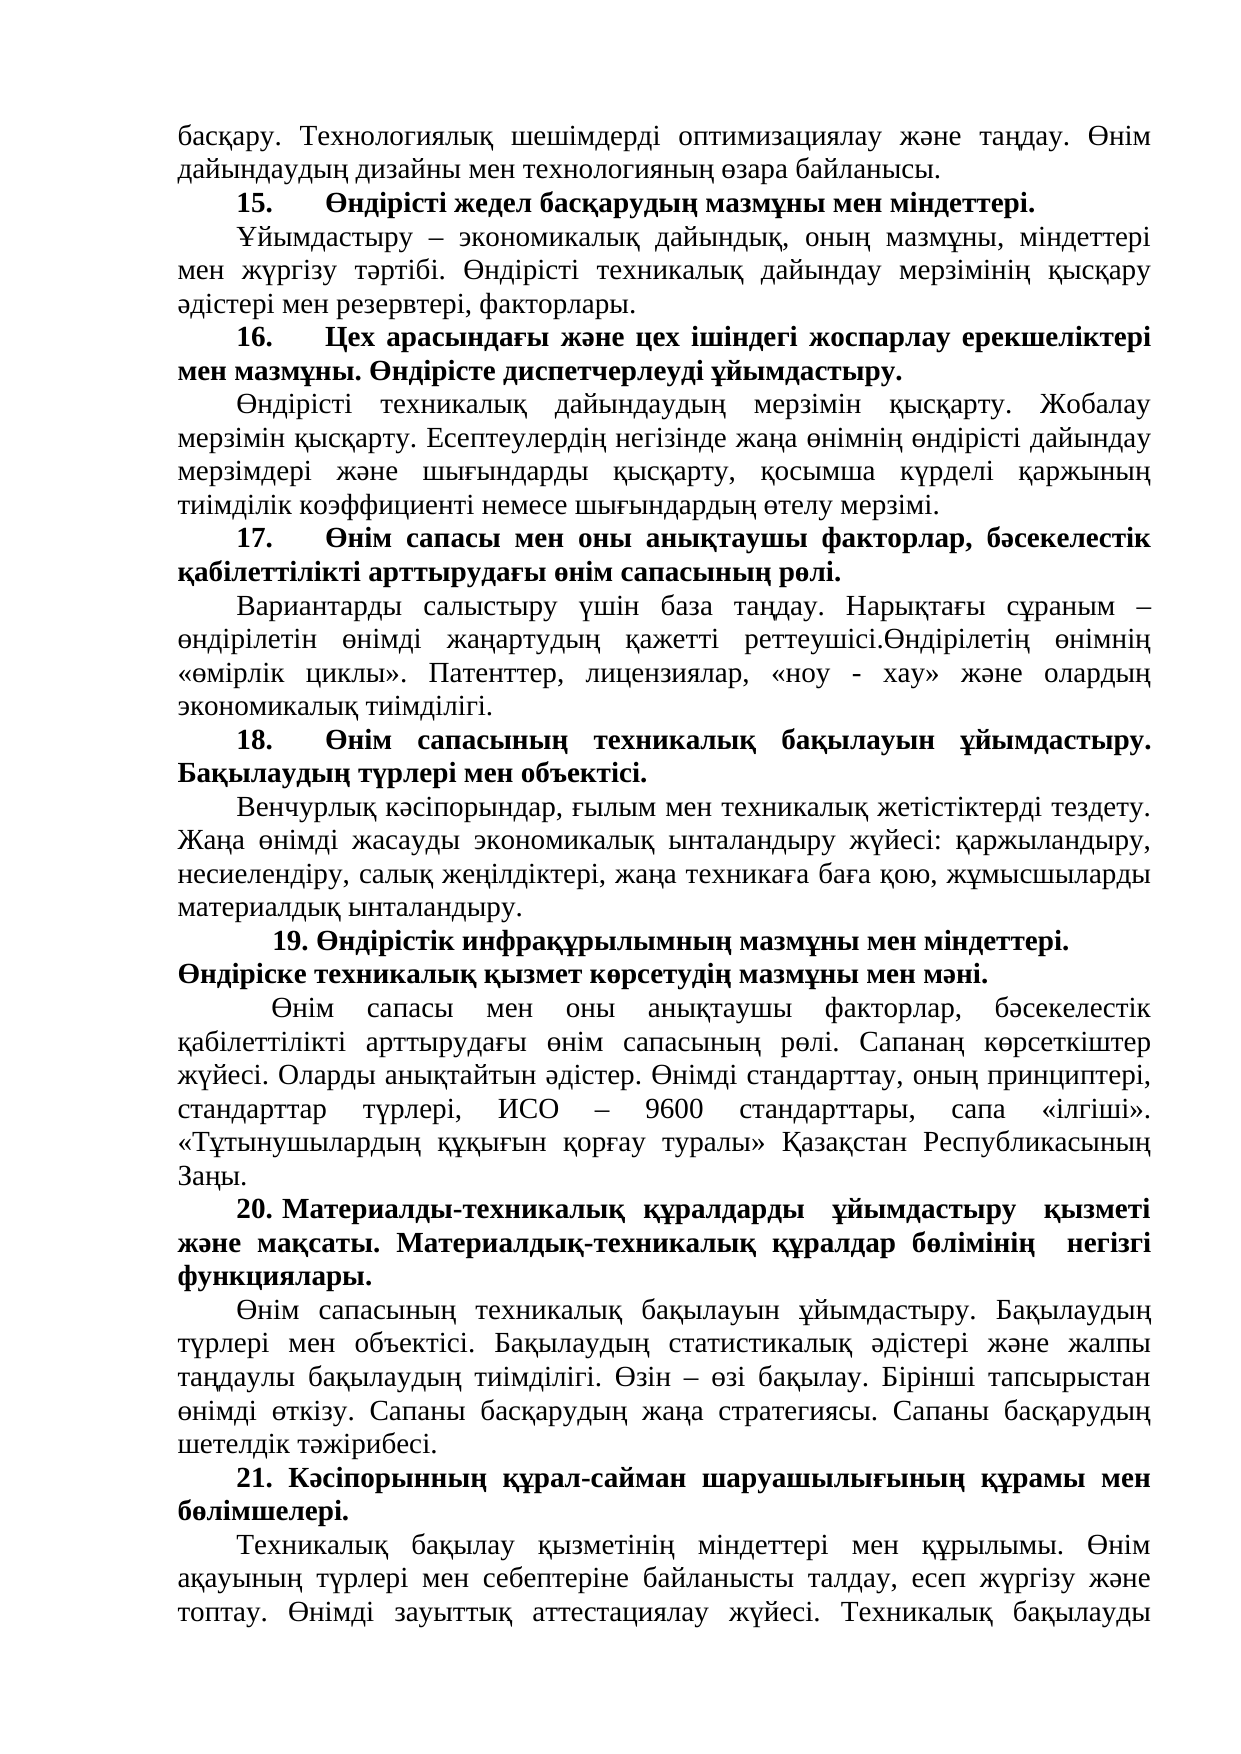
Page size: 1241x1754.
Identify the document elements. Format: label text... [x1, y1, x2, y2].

text 16. Цех арасындағы және цех ішіндегі жоспарлау ерекшеліктері мен мазмұны. Өндірісте диспетчерлеуді ұйымдастыру. [177, 319, 1152, 386]
text 15. Өндірісті жедел басқарудың мазмұны мен міндеттері. [177, 185, 1152, 219]
text Өндірісті техникалық дайындаудың мерзімін қысқарту. Жобалау мерзімін қысқарту. Есептеулердің негізінде жаңа өнімнің өндірісті дайындау мерзімдері және шығындарды қысқарту, қосымша күрделі қаржының тиімділік коэффициенті немесе шығындардың өтелу мерзімі. [177, 386, 1152, 521]
text 17. Өнім сапасы мен оны анықтаушы факторлар, бәсекелестік қабілеттілікті арттырудағы өнім сапасының рөлі. [177, 521, 1152, 588]
text Венчурлық кәсіпорындар, ғылым мен техникалық жетістіктерді тездету. Жаңа өнімді жасауды экономикалық ынталандыру жүйесі: қаржыландыру, несиелендіру, салық жеңілдіктері, жаңа техникаға баға қою, жұмысшыларды материалдық ынталандыру. [177, 789, 1152, 923]
text 21. Кәсіпорынның құрал-сайман шаруашылығының құрамы мен бөлімшелері. [177, 1460, 1152, 1527]
text Өнім сапасы мен оны анықтаушы факторлар, бәсекелестік қабілеттілікті арттырудағы өнім сапасының рөлі. Сапанаң көрсеткіштер жүйесі. Оларды анықтайтын әдістер. Өнімді стандарттау, оның принциптері, стандарттар түрлері, ИСО – 9600 стандарттары, сапа «ілгіші». «Тұтынушылардың құқығын қорғау туралы» Қазақстан Республикасының Заңы. [177, 990, 1152, 1191]
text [177, 1527, 1152, 1627]
text 19. Өндірістік инфрақұрылымның мазмұны мен міндеттері. Өндіріске техникалық қызмет көрсетудің мазмұны мен мәні. [177, 923, 1152, 990]
text 20. Материалды-техникалық құралдарды ұйымдастыру қызметі және мақсаты. Материалдық-техникалық құралдар бөлімінің негізгі функциялары. [177, 1191, 1152, 1292]
text Вариантарды салыстыру үшін база таңдау. Нарықтағы сұраным – өндірілетін өнімді жаңартудың қажетті реттеушісі.Өндірілетің өнімнің «өмірлік циклы». Патенттер, лицензиялар, «ноу - хау» және олардың экономикалық тиімділігі. [177, 588, 1152, 722]
text 18. Өнім сапасының техникалық бақылауын ұйымдастыру. Бақылаудың түрлері мен объектісі. [177, 722, 1152, 789]
text Ұйымдастыру – экономикалық дайындық, оның мазмұны, міндеттері мен жүргізу тәртібі. Өндірісті техникалық дайындау мерзімінің қысқару әдістері мен резервтері, факторлары. [177, 219, 1152, 319]
text Өнім сапасының техникалық бақылауын ұйымдастыру. Бақылаудың түрлері мен объектісі. Бақылаудың статистикалық әдістері және жалпы таңдаулы бақылаудың тиімділігі. Өзін – өзі бақылау. Бірінші тапсырыстан өнімді өткізу. Сапаны басқарудың жаңа стратегиясы. Сапаны басқарудың шетелдік тәжірибесі. [177, 1292, 1152, 1460]
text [177, 118, 1152, 185]
